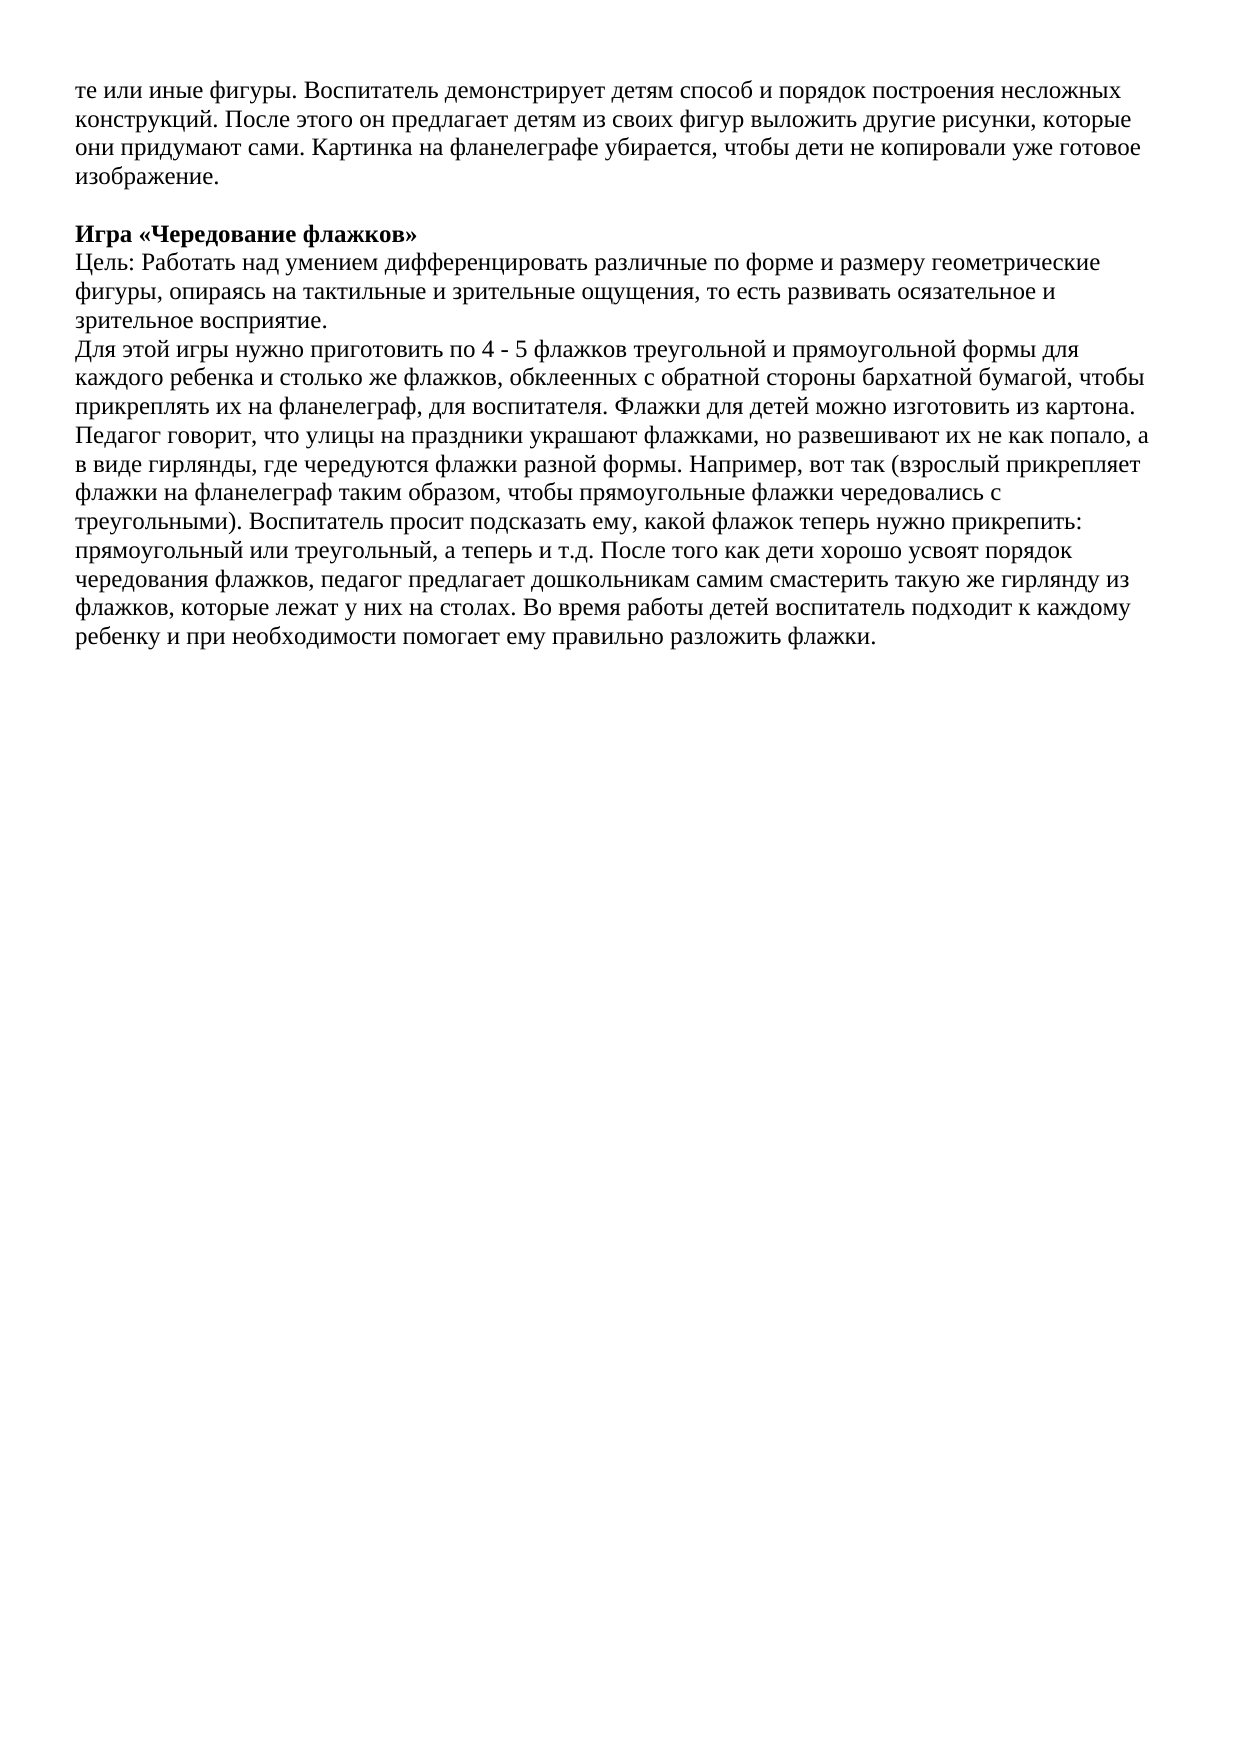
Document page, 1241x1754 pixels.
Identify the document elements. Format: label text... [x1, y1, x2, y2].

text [75, 75, 1165, 190]
text Цель: Работать над умением дифференцировать различные по форме и размеру геометрические фигуры, опираясь на тактильные и зрительные ощущения, то есть развивать осязательное и зрительное восприятие. Для этой игры нужно приготовить по 4 - 5 флажков треугольной и прямоугольной формы для каждого ребенка и столько же флажков, обклеенных с обратной стороны бархатной бумагой, чтобы прикреплять их на фланелеграф, для воспитателя. Флажки для детей можно изготовить из картона. Педагог говорит, что улицы на праздники украшают флажками, но развешивают их не как попало, а в виде гирлянды, где чередуются флажки разной формы. Например, вот так (взрослый прикрепляет флажки на фланелеграф таким образом, чтобы прямоугольные флажки чередовались с треугольными). Воспитатель просит подсказать ему, какой флажок теперь нужно прикрепить: прямоугольный или треугольный, а теперь и т.д. После того как дети хорошо усвоят порядок чередования флажков, педагог предлагает дошкольникам самим смастерить такую же гирлянду из флажков, которые лежат у них на столах. Во время работы детей воспитатель подходит к каждому ребенку и при необходимости помогает ему правильно разложить флажки. [75, 247, 1165, 650]
text Игра «Чередование флажков» [75, 219, 1165, 247]
